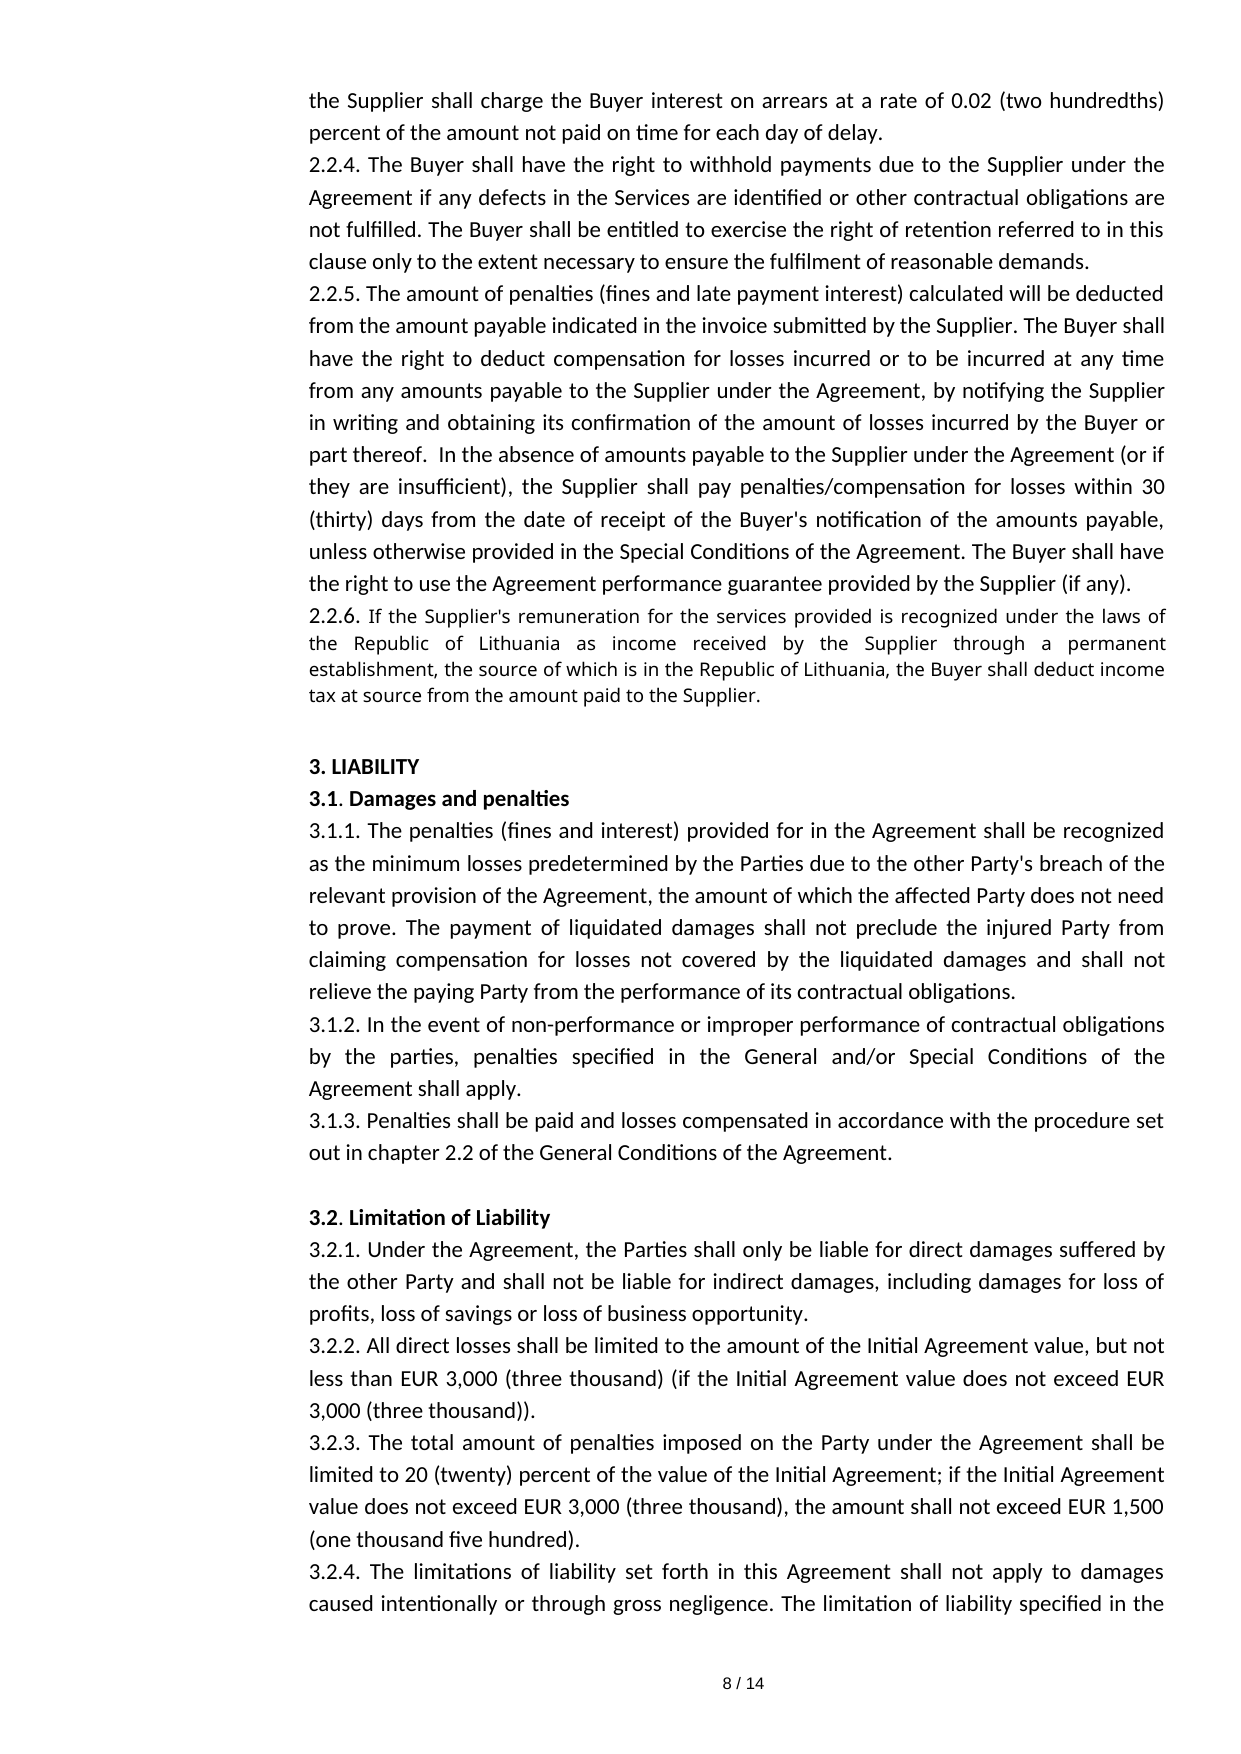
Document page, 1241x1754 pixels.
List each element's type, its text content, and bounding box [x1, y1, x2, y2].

subtitle 3. LIABILITY [308, 752, 1167, 780]
subtitle 3.1.3. Penalties shall be paid and losses compensated in accordance with the procedure set out in chapter 2.2 of the General Conditions of the Agreement. [308, 1106, 1167, 1166]
subtitle 3.1.2. In the event of non-performance or improper performance of contractual obligations by the parties, penalties specified in the General and/or Special Conditions of the Agreement shall apply. [308, 1010, 1167, 1102]
subtitle 3.1. Damages and penalties [308, 784, 1167, 812]
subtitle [308, 86, 1167, 146]
subtitle 3.2.1. Under the Agreement, the Parties shall only be liable for direct damages suffered by the other Party and shall not be liable for indirect damages, including damages for loss of profits, loss of savings or loss of business opportunity. [308, 1235, 1167, 1327]
subtitle 3.1.1. The penalties (fines and interest) provided for in the Agreement shall be recognized as the minimum losses predetermined by the Parties due to the other Party's breach of the relevant provision of the Agreement, the amount of which the affected Party does not need to prove. The payment of liquidated damages shall not preclude the injured Party from claiming compensation for losses not covered by the liquidated damages and shall not relieve the paying Party from the performance of its contractual obligations. [308, 817, 1167, 1006]
text 2.2.6. If the Supplier's remuneration for the services provided is recognized under the laws of the Republic of Lithuania as income received by the Supplier through a permanent establishment, the source of which is in the Republic of Lithuania, the Buyer shall deduct income tax at source from the amount paid to the Supplier. [308, 601, 1167, 708]
subtitle 3.2.2. All direct losses shall be limited to the amount of the Initial Agreement value, but not less than EUR 3,000 (three thousand) (if the Initial Agreement value does not exceed EUR 3,000 (three thousand)). [308, 1332, 1167, 1424]
subtitle 3.2.3. The total amount of penalties imposed on the Party under the Agreement shall be limited to 20 (twenty) percent of the value of the Initial Agreement; if the Initial Agreement value does not exceed EUR 3,000 (three thousand), the amount shall not exceed EUR 1,500 (one thousand five hundred). [308, 1428, 1167, 1553]
subtitle 2.2.4. The Buyer shall have the right to withhold payments due to the Supplier under the Agreement if any defects in the Services are identified or other contractual obligations are not fulfilled. The Buyer shall be entitled to exercise the right of retention referred to in this clause only to the extent necessary to ensure the fulfilment of reasonable demands. [308, 151, 1167, 275]
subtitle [308, 1557, 1167, 1617]
subtitle 2.2.5. The amount of penalties (fines and late payment interest) calculated will be deducted from the amount payable indicated in the invoice submitted by the Supplier. The Buyer shall have the right to deduct compensation for losses incurred or to be incurred at any time from any amounts payable to the Supplier under the Agreement, by notifying the Supplier in writing and obtaining its confirmation of the amount of losses incurred by the Buyer or part thereof. In the absence of amounts payable to the Supplier under the Agreement (or if they are insufficient), the Supplier shall pay penalties/compensation for losses within 30 (thirty) days from the date of receipt of the Buyer's notification of the amounts payable, unless otherwise provided in the Special Conditions of the Agreement. The Buyer shall have the right to use the Agreement performance guarantee provided by the Supplier (if any). [308, 279, 1167, 597]
subtitle 3.2. Limitation of Liability [308, 1203, 1167, 1231]
